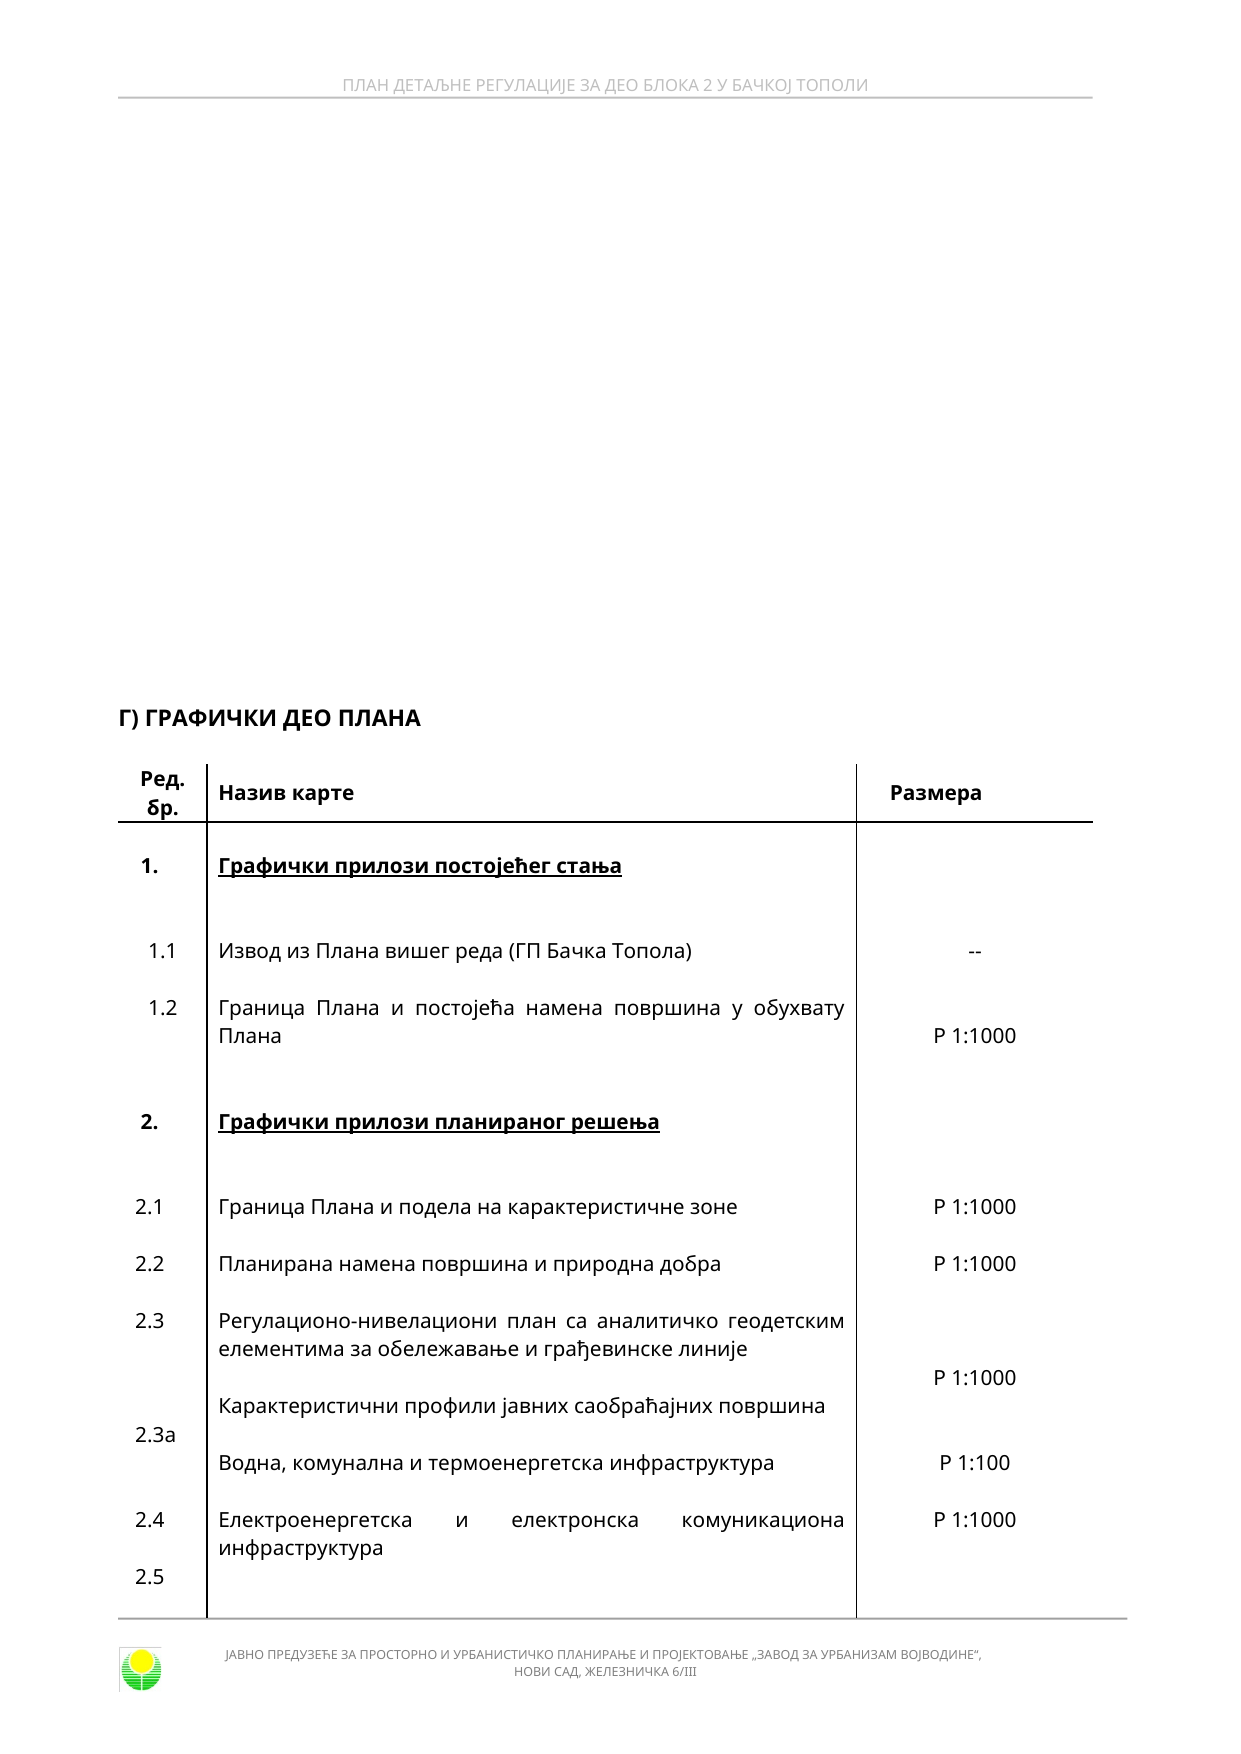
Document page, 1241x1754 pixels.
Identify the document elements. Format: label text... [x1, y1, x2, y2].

table_cell 1. 1.1 1.2 2. 2.1 2.2 2.3 2.3a 2.4 2.5 2.6 2.7 [118, 823, 206, 1617]
text Г) ГРАФИЧКИ ДЕО ПЛАНА [118, 702, 1093, 733]
picture [117, 1646, 161, 1690]
table_header Размера [857, 764, 1093, 821]
table_header Ред. бр. [118, 764, 206, 821]
table_cell -- Р 1:1000 Р 1:1000 Р 1:1000 Р 1:1000 Р 1:100 Р 1:1000 Р 1:1000 Р 1:1000 Р 1:1000 [857, 823, 1093, 1617]
table_header Назив карте [208, 764, 856, 821]
